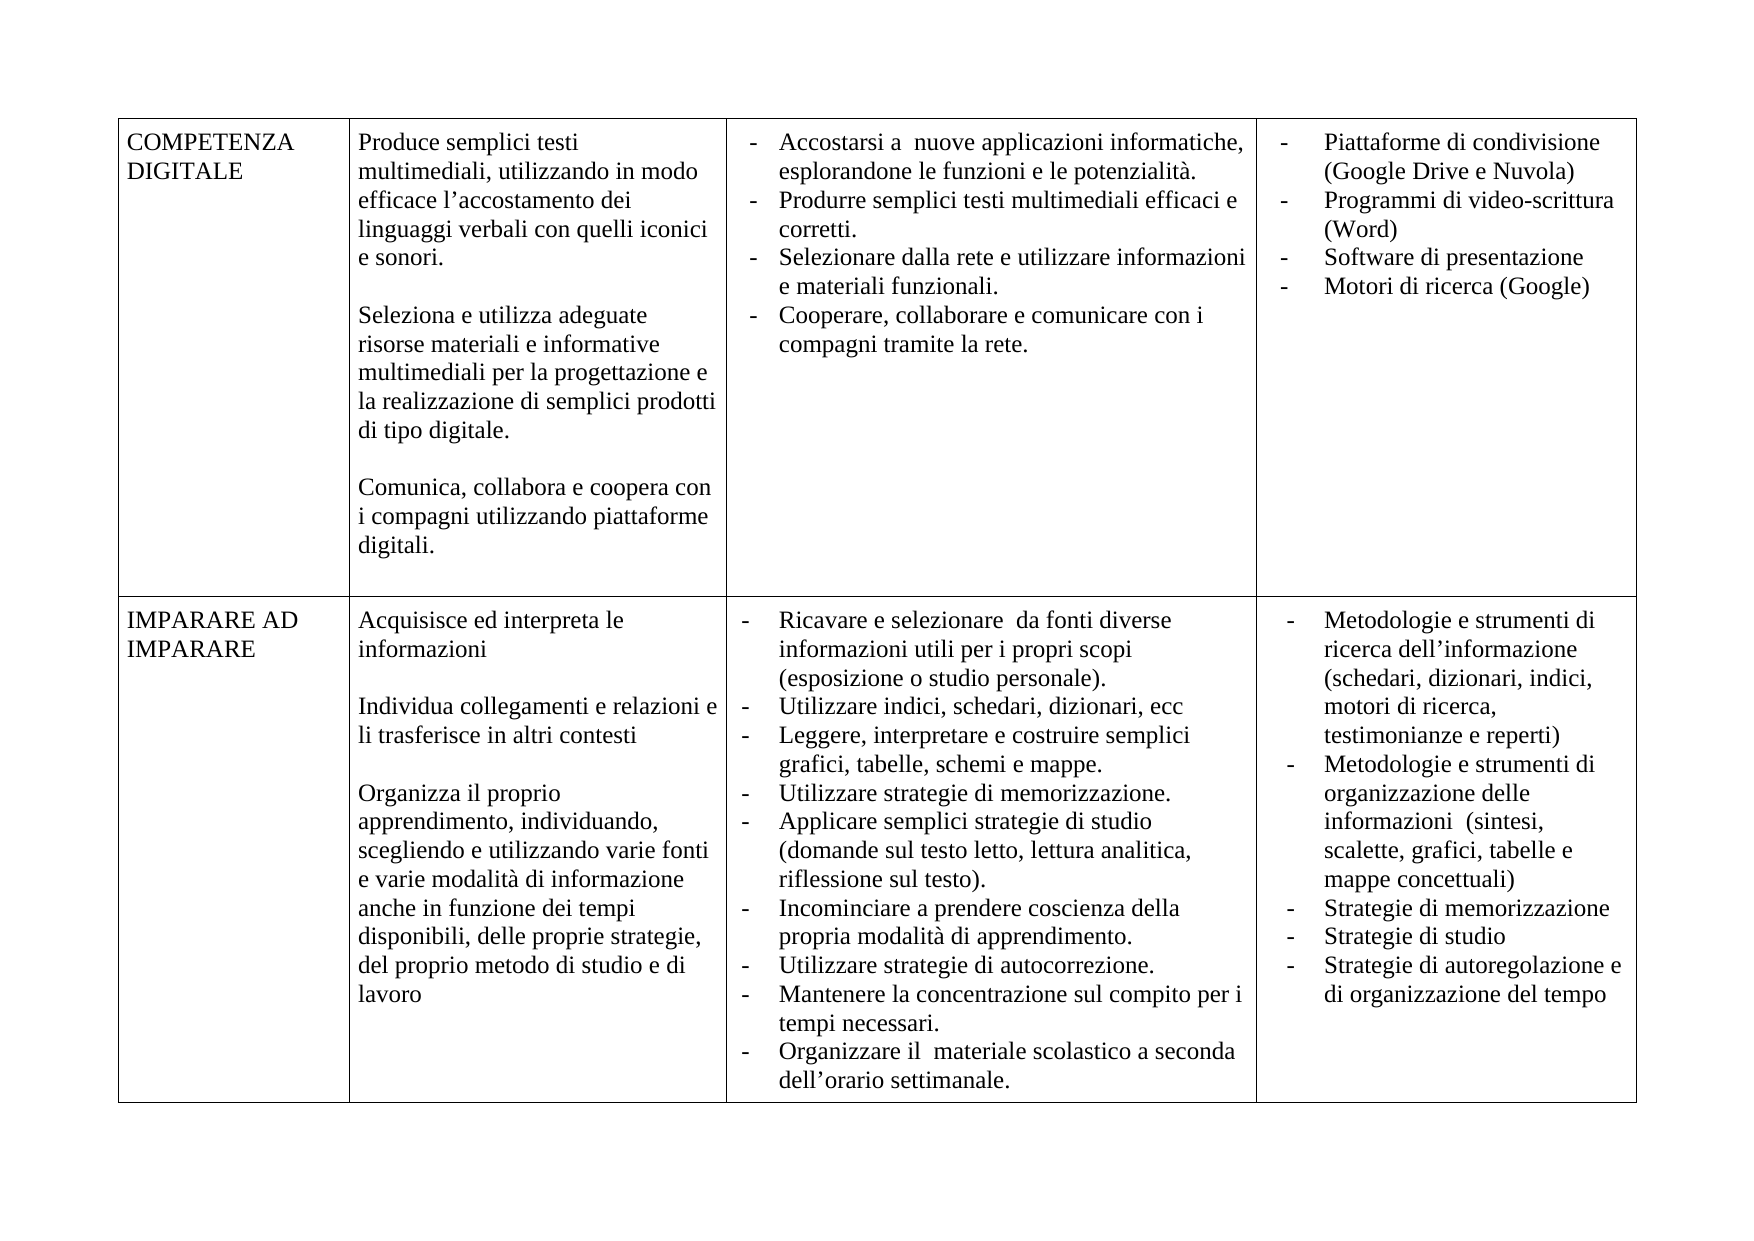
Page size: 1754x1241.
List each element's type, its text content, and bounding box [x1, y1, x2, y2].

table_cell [727, 597, 1256, 1102]
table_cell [1257, 597, 1636, 1102]
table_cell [350, 597, 726, 1102]
table_cell Accostarsi a nuove applicazioni informatiche, esplorandone le funzioni e le potenzialità. Produrre semplici testi multimediali efficaci e corretti. Selezionare dalla rete e utilizzare informazioni e materiali funzionali. Cooperare, collaborare e comunicare con i compagni tramite la rete. [727, 119, 1256, 596]
table_cell COMPETENZA DIGITALE [119, 119, 349, 596]
table_cell Produce semplici testi multimediali, utilizzando in modo efficace l’accostamento dei linguaggi verbali con quelli iconici e sonori. Seleziona e utilizza adeguate risorse materiali e informative multimediali per la progettazione e la realizzazione di semplici prodotti di tipo digitale. Comunica, collabora e coopera con i compagni utilizzando piattaforme digitali. [350, 119, 726, 596]
table_cell Piattaforme di condivisione (Google Drive e Nuvola) Programmi di video-scrittura (Word) Software di presentazione Motori di ricerca (Google) [1257, 119, 1636, 596]
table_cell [119, 597, 349, 1102]
